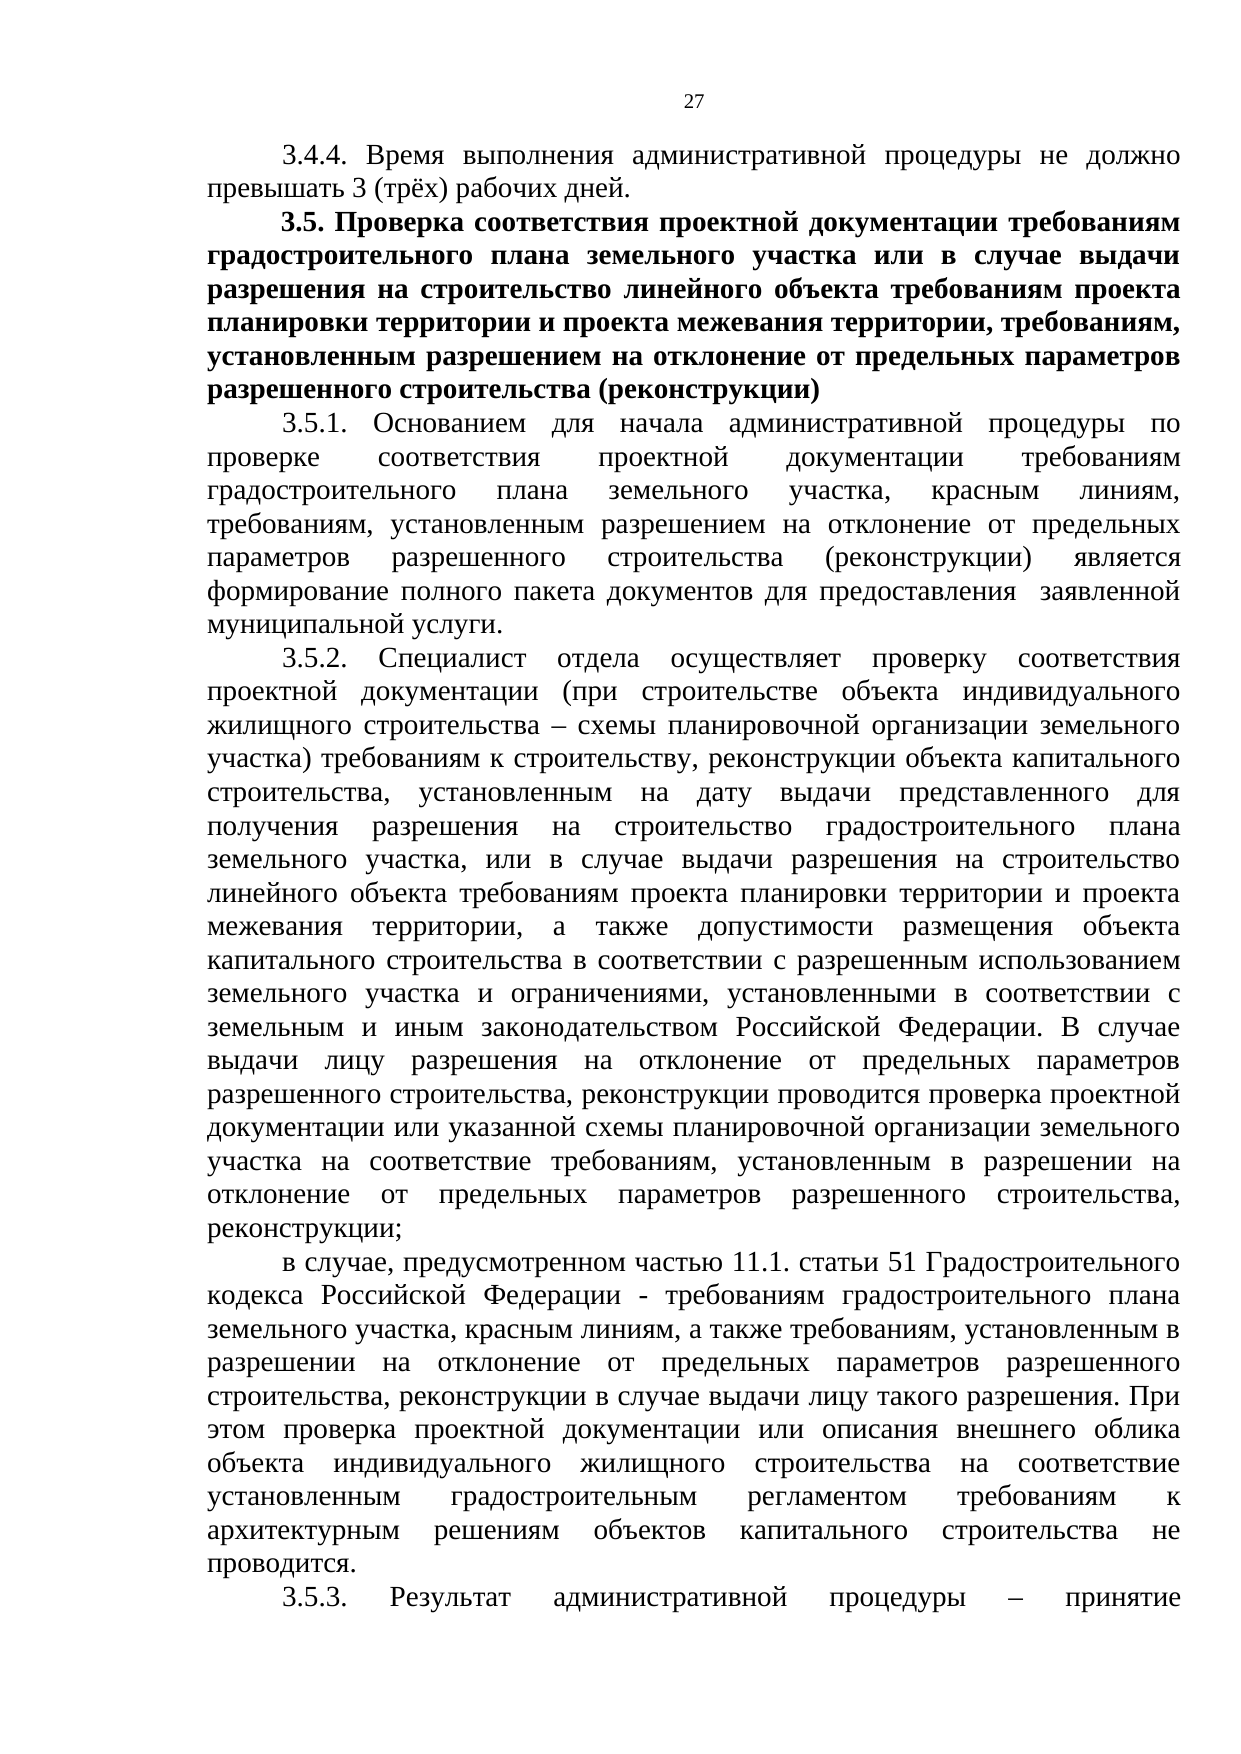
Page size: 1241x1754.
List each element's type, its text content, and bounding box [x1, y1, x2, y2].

text 3.4.4. Время выполнения административной процедуры не должно превышать 3 (трёх) рабочих дней. [207, 137, 1181, 204]
text 3.5. Проверка соответствия проектной документации требованиям градостроительного плана земельного участка или в случае выдачи разрешения на строительство линейного объекта требованиям проекта планировки территории и проекта межевания территории, требованиям, установленным разрешением на отклонение от предельных параметров разрешенного строительства (реконструкции) [207, 204, 1181, 405]
text 3.5.2. Специалист отдела осуществляет проверку соответствия проектной документации (при строительстве объекта индивидуального жилищного строительства – схемы планировочной организации земельного участка) требованиям к строительству, реконструкции объекта капитального строительства, установленным на дату выдачи представленного для получения разрешения на строительство градостроительного плана земельного участка, или в случае выдачи разрешения на строительство линейного объекта требованиям проекта планировки территории и проекта межевания территории, а также допустимости размещения объекта капитального строительства в соответствии с разрешенным использованием земельного участка и ограничениями, установленными в соответствии с земельным и иным законодательством Российской Федерации. В случае выдачи лицу разрешения на отклонение от предельных параметров разрешенного строительства, реконструкции проводится проверка проектной документации или указанной схемы планировочной организации земельного участка на соответствие требованиям, установленным в разрешении на отклонение от предельных параметров разрешенного строительства, реконструкции; [207, 640, 1181, 1244]
text в случае, предусмотренном частью 11.1. статьи 51 Градостроительного кодекса Российской Федерации - требованиям градостроительного плана земельного участка, красным линиям, а также требованиям, установленным в разрешении на отклонение от предельных параметров разрешенного строительства, реконструкции в случае выдачи лицу такого разрешения. При этом проверка проектной документации или описания внешнего облика объекта индивидуального жилищного строительства на соответствие установленным градостроительным регламентом требованиям к архитектурным решениям объектов капитального строительства не проводится. [207, 1244, 1181, 1579]
text 3.5.1. Основанием для начала административной процедуры по проверке соответствия проектной документации требованиям градостроительного плана земельного участка, красным линиям, требованиям, установленным разрешением на отклонение от предельных параметров разрешенного строительства (реконструкции) является формирование полного пакета документов для предоставления заявленной муниципальной услуги. [207, 405, 1181, 640]
